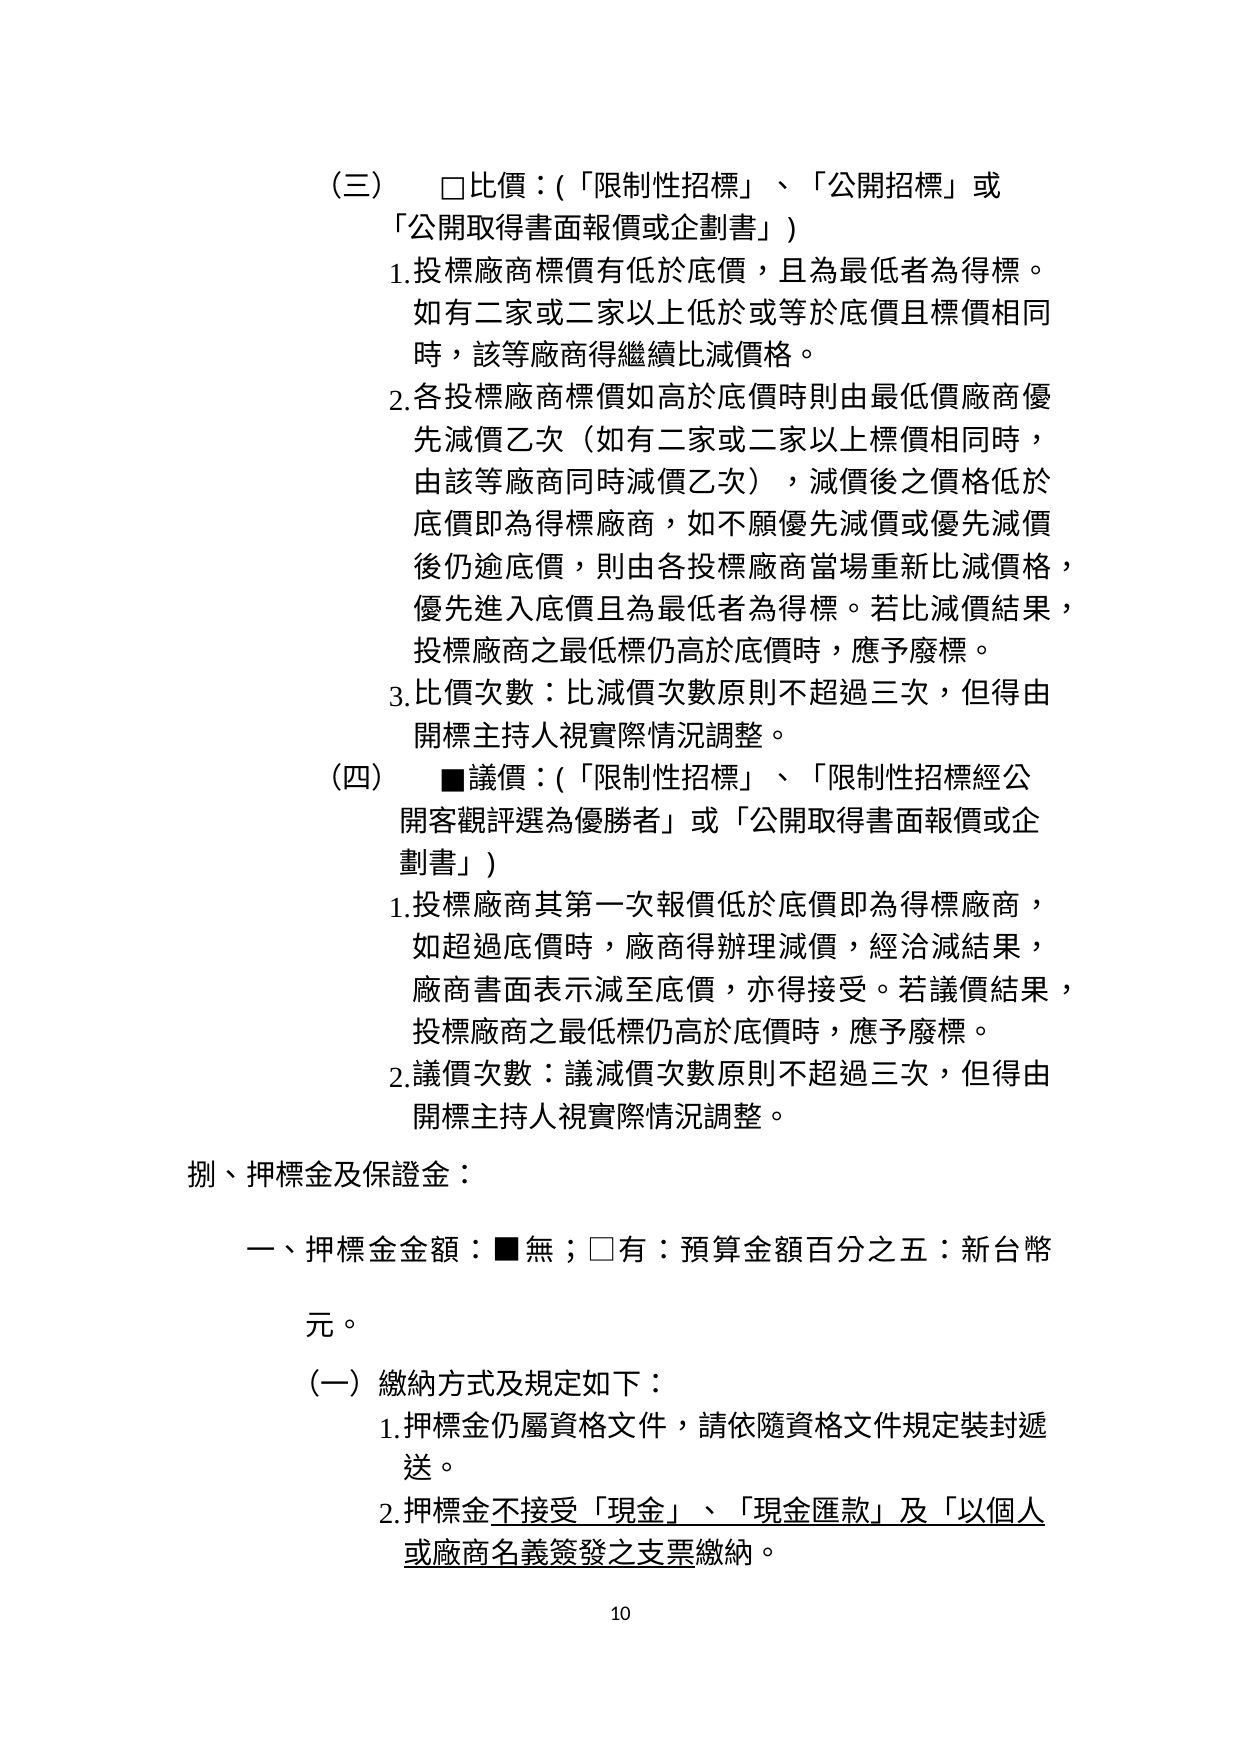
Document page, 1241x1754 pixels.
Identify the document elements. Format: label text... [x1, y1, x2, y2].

list 押標金金額：■無；□有：預算金額百分之五：新台幣 元。 [246, 1211, 1053, 1361]
list 比價次數：比減價次數原則不超過三次，但得由開標主持人視實際情況調整。 [389, 670, 1053, 755]
list 繳納方式及規定如下： [291, 1361, 1053, 1403]
text 捌、押標金及保證金： [187, 1136, 1053, 1211]
list □比價：(「限制性招標」、「公開招標」或「公開取得書面報價或企劃書」) [313, 162, 1053, 247]
list ■議價：(「限制性招標」、「限制性招標經公開客觀評選為優勝者」或「公開取得書面報價或企劃書」) [313, 755, 1053, 882]
list 議價次數：議減價次數原則不超過三次，但得由開標主持人視實際情況調整。 [389, 1051, 1053, 1136]
list 投標廠商標價有低於底價，且為最低者為得標。如有二家或二家以上低於或等於底價且標價相同時，該等廠商得繼續比減價格。 [389, 247, 1053, 374]
list 各投標廠商標價如高於底價時則由最低價廠商優先減價乙次（如有二家或二家以上標價相同時，由該等廠商同時減價乙次），減價後之價格低於底價即為得標廠商，如不願優先減價或優先減價後仍逾底價，則由各投標廠商當場重新比減價格，優先進入底價且為最低者為得標。若比減價結果，投標廠商之最低標仍高於底價時，應予廢標。 [389, 374, 1053, 670]
list 押標金不接受「現金」、「現金匯款」及「以個人或廠商名義簽發之支票繳納。 [378, 1487, 1053, 1572]
list 投標廠商其第一次報價低於底價即為得標廠商，如超過底價時，廠商得辦理減價，經洽減結果，廠商書面表示減至底價，亦得接受。若議價結果，投標廠商之最低標仍高於底價時，應予廢標。 [389, 882, 1053, 1051]
list 押標金仍屬資格文件，請依隨資格文件規定裝封遞送。 [378, 1403, 1053, 1487]
